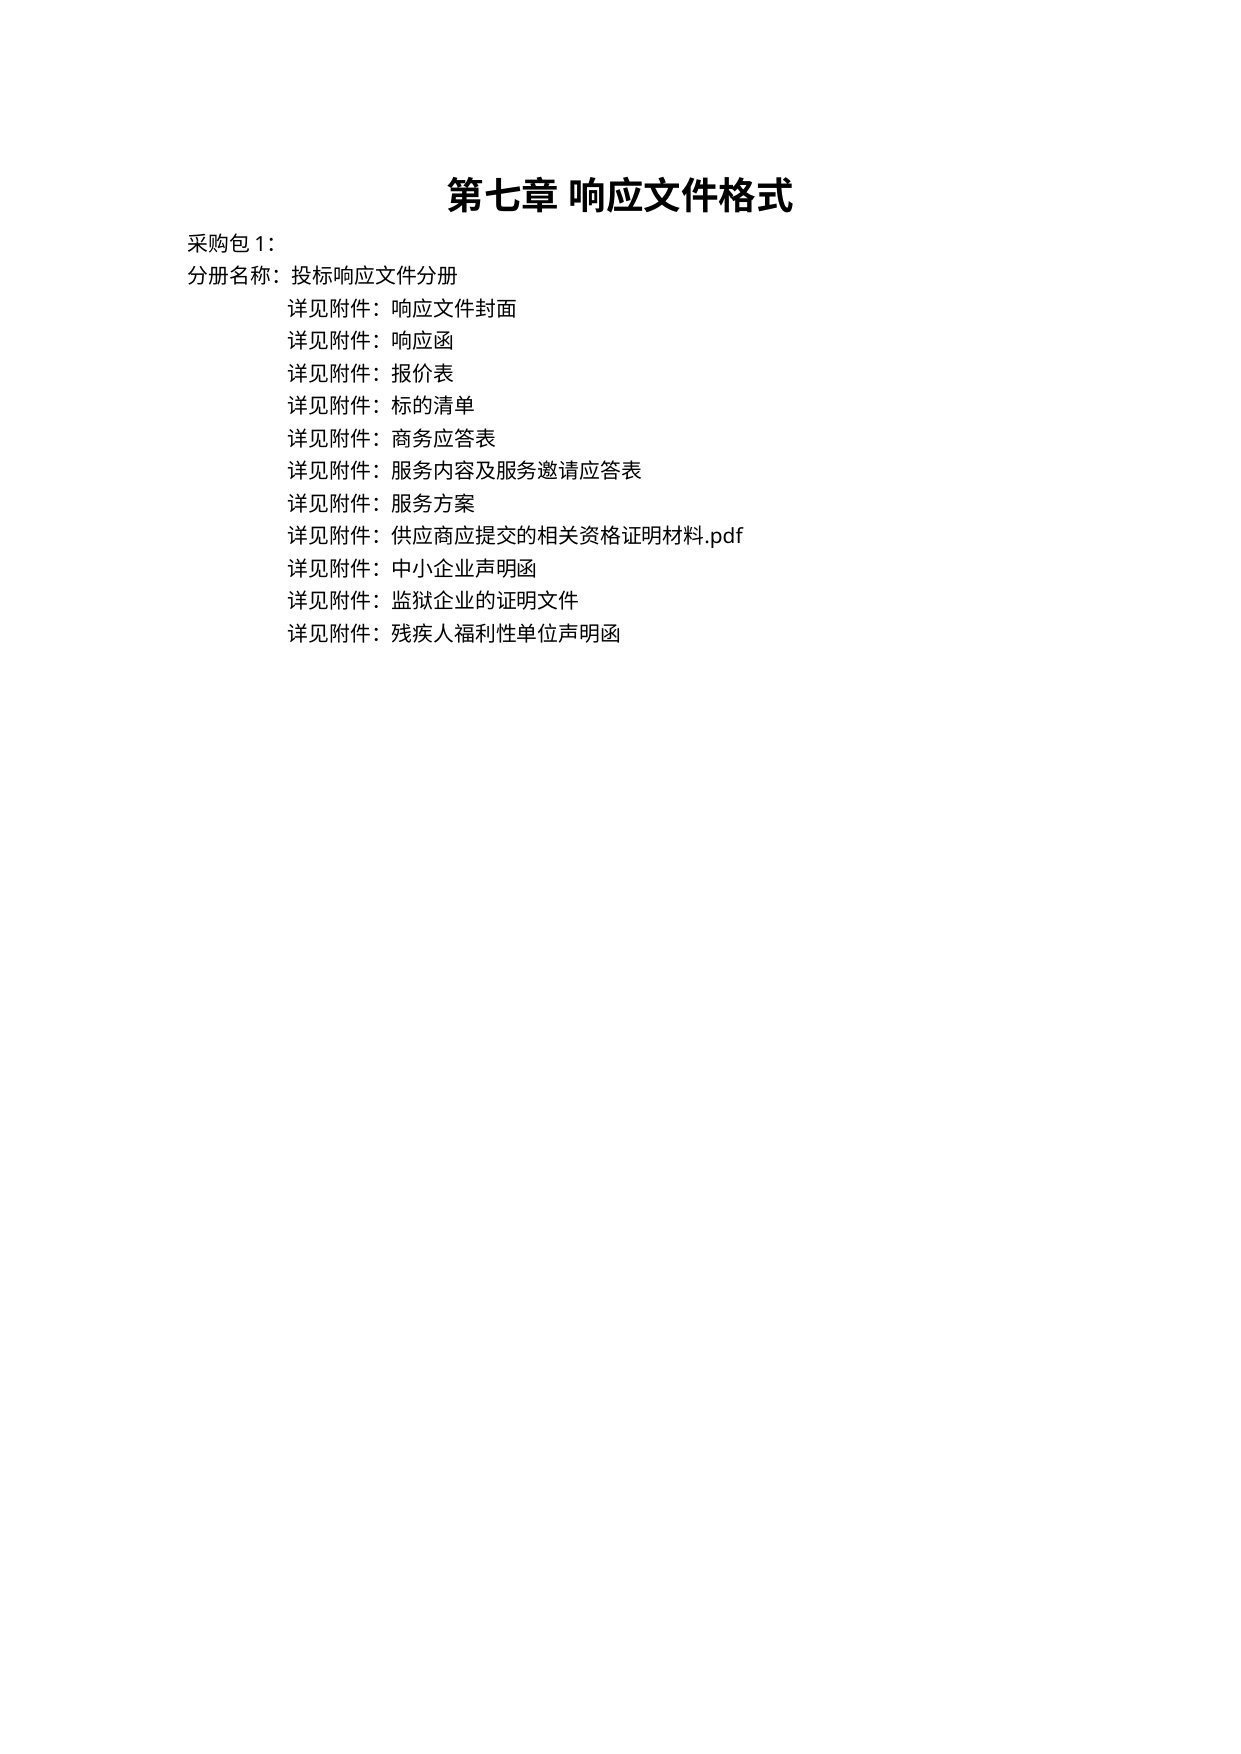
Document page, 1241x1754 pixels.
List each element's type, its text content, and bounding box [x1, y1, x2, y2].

text 详见附件：报价表 [187, 357, 1053, 389]
text 详见附件：服务方案 [187, 487, 1053, 519]
text 第七章 响应文件格式 [187, 162, 1053, 227]
text 详见附件：供应商应提交的相关资格证明材料.pdf [187, 519, 1053, 552]
text 详见附件：响应函 [187, 324, 1053, 357]
text 详见附件：监狱企业的证明文件 [187, 584, 1053, 617]
text 详见附件：商务应答表 [187, 422, 1053, 454]
text 采购包1： [187, 227, 1053, 259]
text 详见附件：响应文件封面 [187, 292, 1053, 324]
text 分册名称：投标响应文件分册 [187, 259, 1053, 292]
text 详见附件：服务内容及服务邀请应答表 [187, 454, 1053, 487]
text 详见附件：残疾人福利性单位声明函 [187, 617, 1053, 649]
text 详见附件：中小企业声明函 [187, 552, 1053, 584]
text 详见附件：标的清单 [187, 389, 1053, 422]
